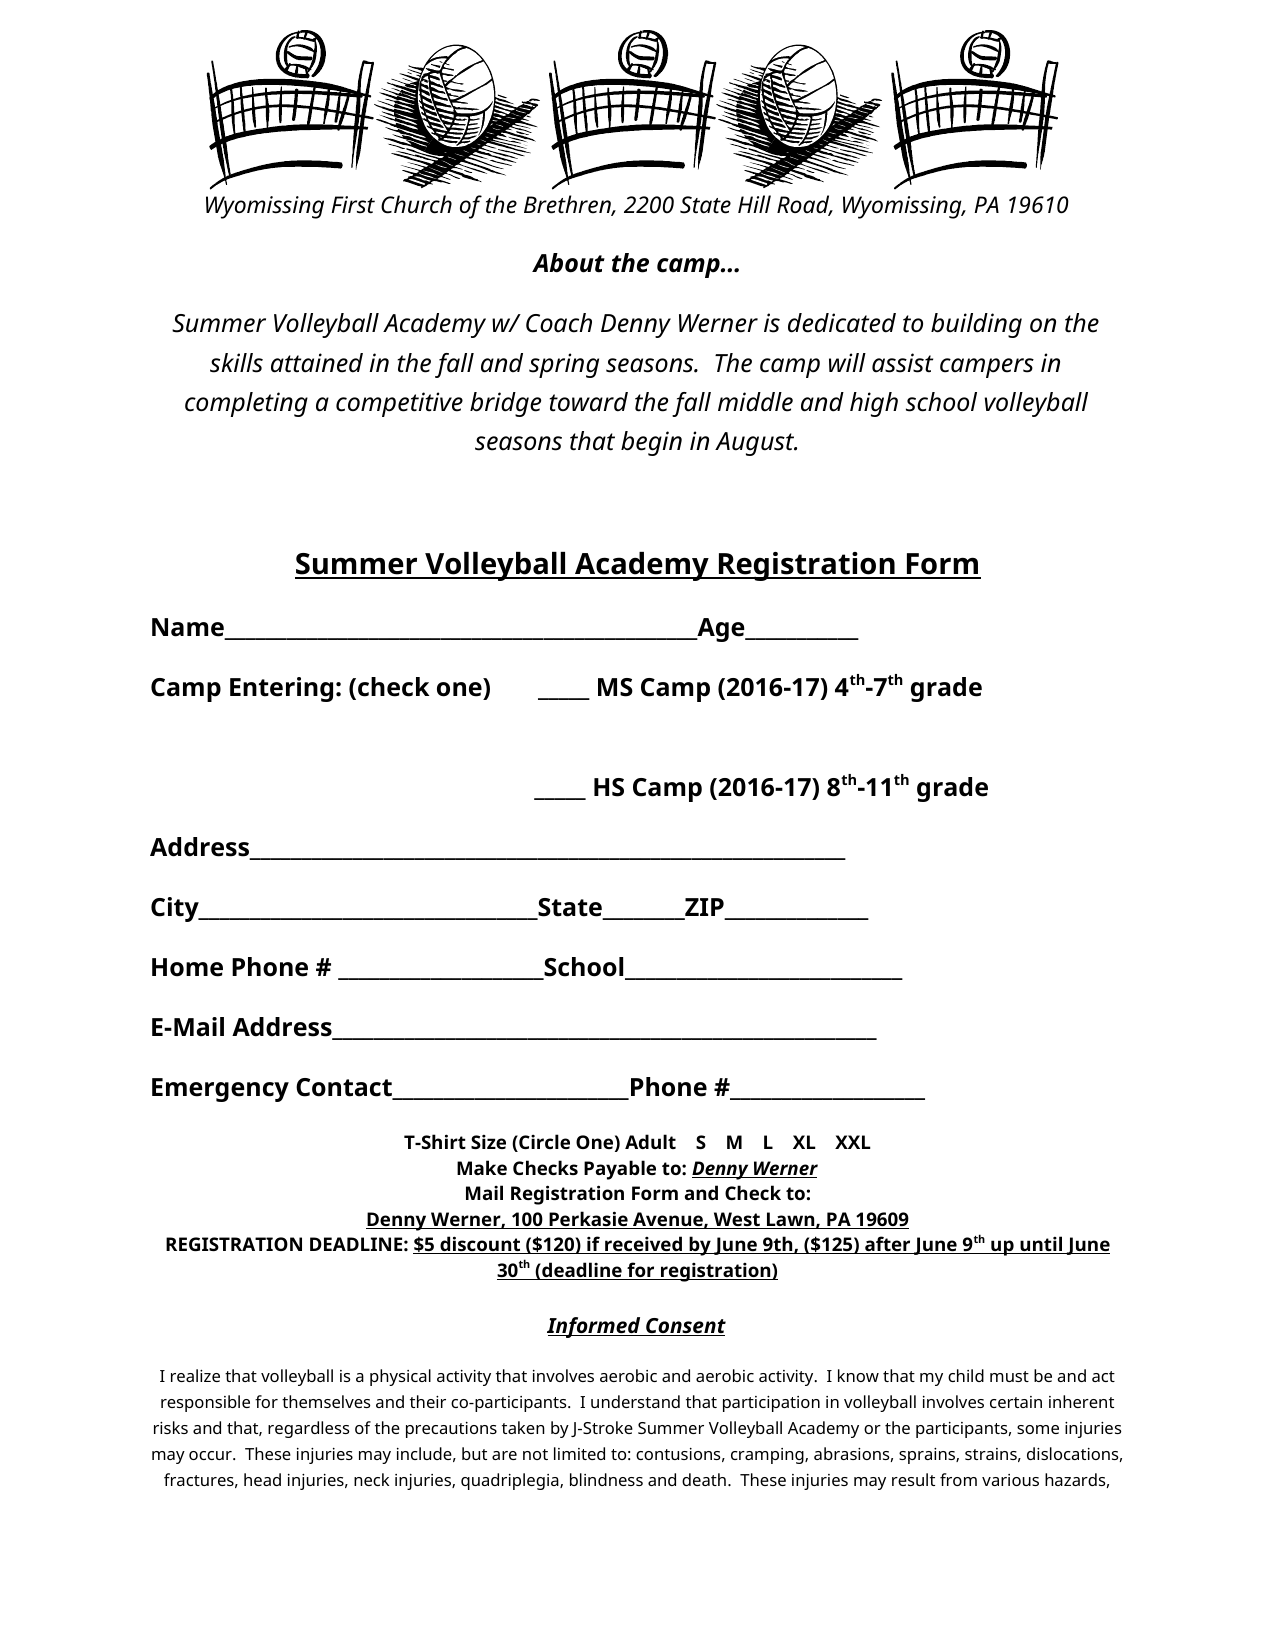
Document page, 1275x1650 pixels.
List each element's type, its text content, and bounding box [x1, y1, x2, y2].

text _____ HS Camp (2016-17) 8th-11th grade [375, 769, 1125, 803]
text E-Mail Address_____________________________________________________ [150, 1009, 1125, 1043]
text Emergency Contact_______________________Phone #___________________ [150, 1069, 1125, 1103]
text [150, 1364, 1125, 1491]
text About the camp… [150, 246, 1125, 280]
text Summer Volleyball Academy Registration Form [150, 544, 1125, 583]
text Make Checks Payable to: Denny Werner [150, 1155, 1125, 1180]
text City_________________________________State________ZIP______________ [150, 889, 1125, 923]
text Mail Registration Form and Check to: [150, 1180, 1125, 1206]
text REGISTRATION DEADLINE: $5 discount ($120) if received by June 9th, ($125) after June 9th up until June 30th (deadline for registration) [150, 1231, 1125, 1282]
text Informed Consent [150, 1311, 1125, 1339]
text Wyomissing First Church of the Brethren, 2200 State Hill Road, Wyomissing, PA 19610 [150, 189, 1125, 221]
text Summer Volleyball Academy w/ Coach Denny Werner is dedicated to building on the skills attained in the fall and spring seasons. The camp will assist campers in completing a competitive bridge toward the fall middle and high school volleyball seasons that begin in August. [150, 306, 1125, 458]
text Denny Werner, 100 Perkasie Avenue, West Lawn, PA 19609 [150, 1206, 1125, 1231]
text Name______________________________________________Age___________ [150, 610, 1125, 644]
text Camp Entering: (check one) _____ MS Camp (2016-17) 4th-7th grade [150, 670, 1125, 743]
text T-Shirt Size (Circle One) Adult S M L XL XXL [150, 1129, 1125, 1155]
text Home Phone # ____________________School___________________________ [150, 949, 1125, 983]
text Address__________________________________________________________ [150, 829, 1125, 863]
